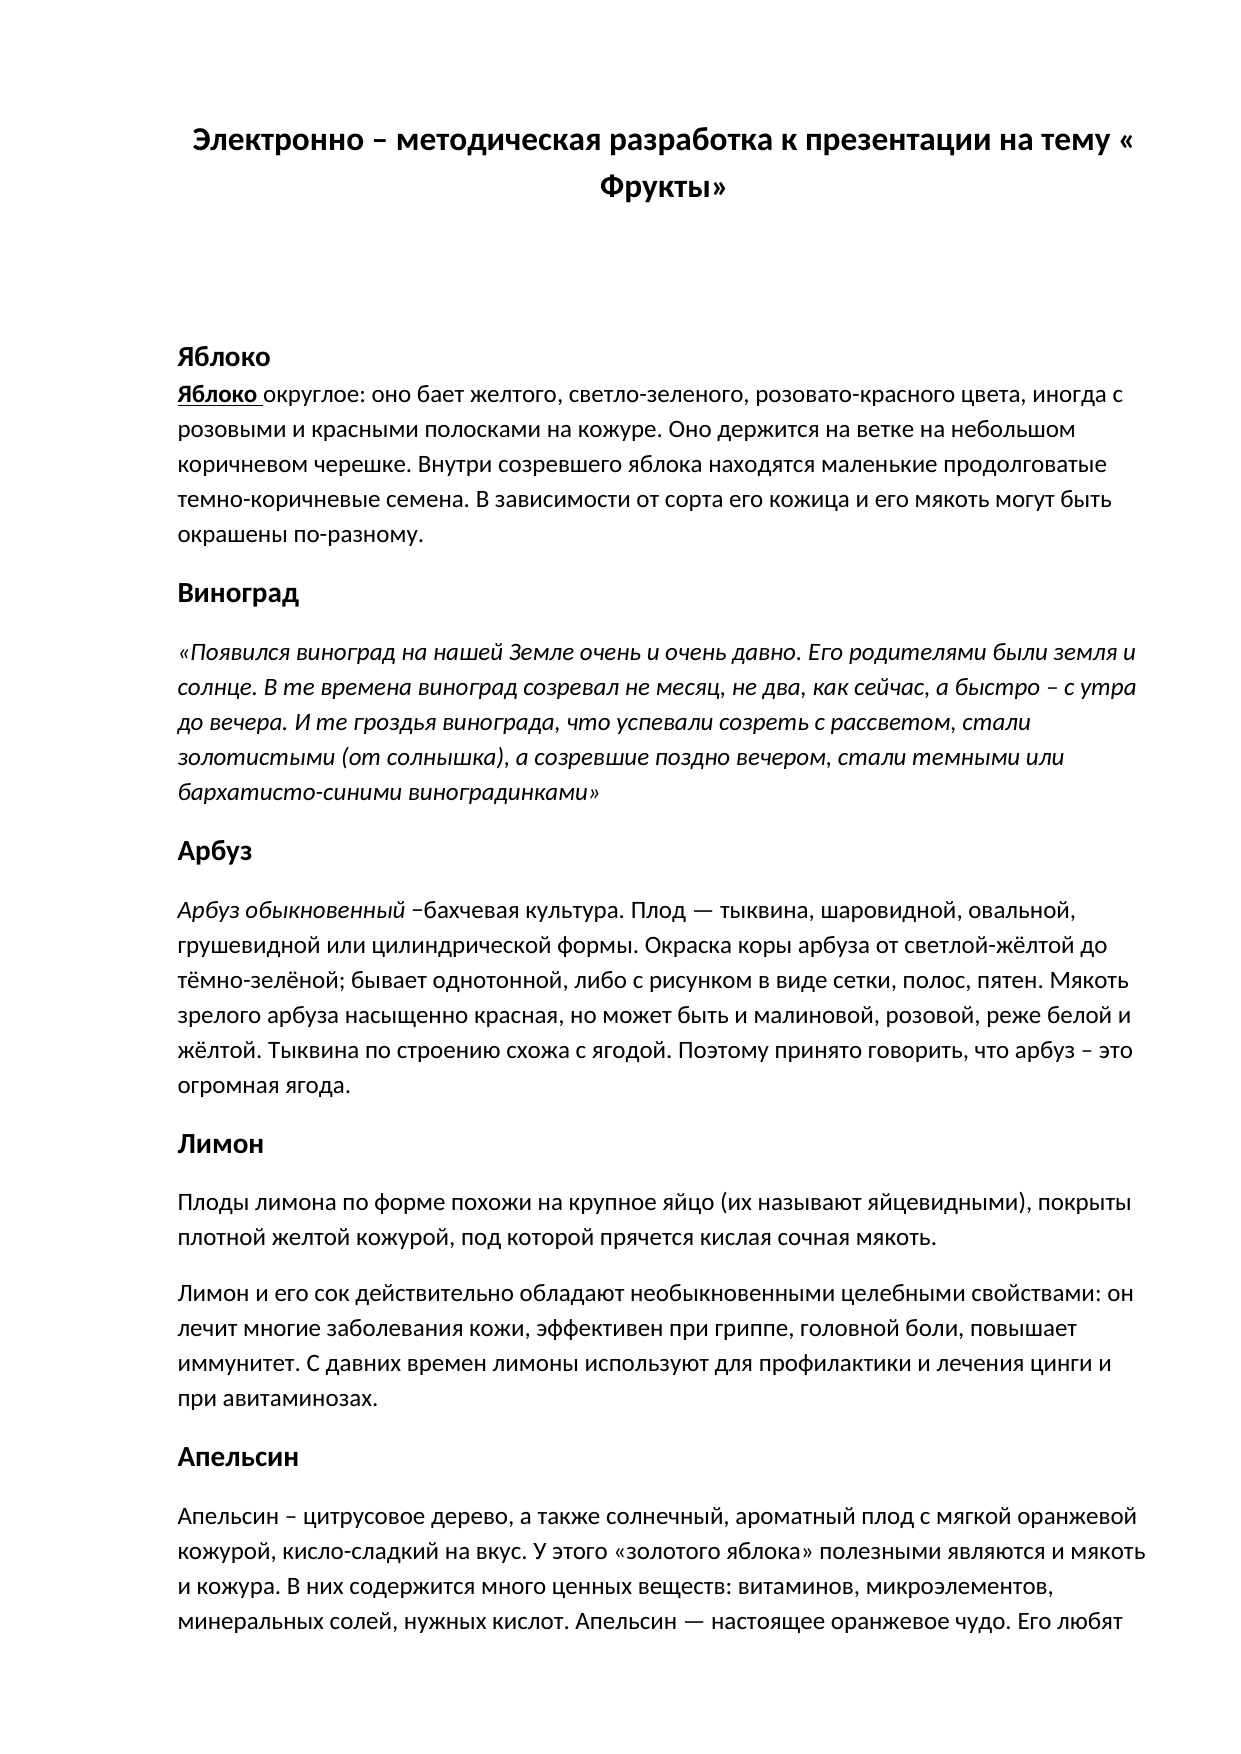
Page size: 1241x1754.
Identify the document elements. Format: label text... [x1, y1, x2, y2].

text Лимон и его сок действительно обладают необыкновенными целебными свойствами: он лечит многие заболевания кожи, эффективен при гриппе, головной боли, повышает иммунитет. С давних времен лимоны используют для профилактики и лечения цинги и при авитаминозах. [177, 1277, 1152, 1413]
text Яблоко Яблоко округлое: оно бает желтого, светло-зеленого, розовато-красного цвета, иногда с розовыми и красными полосками на кожуре. Оно держится на ветке на небольшом коричневом черешке. Внутри созревшего яблока находятся маленькие продолговатые темно-коричневые семена. В зависимости от сорта его кожица и его мякоть могут быть окрашены по-разному. [177, 338, 1152, 549]
text Арбуз обыкновенный −бахчевая культура. Плод — тыквина, шаровидной, овальной, грушевидной или цилиндрической формы. Окраска коры арбуза от светлой-жёлтой до тёмно-зелёной; бывает однотонной, либо с рисунком в виде сетки, полос, пятен. Мякоть зрелого арбуза насыщенно красная, но может быть и малиновой, розовой, реже белой и жёлтой. Тыквина по строению схожа с ягодой. Поэтому принято говорить, что арбуз – это огромная ягода. [177, 894, 1152, 1099]
text Апельсин [177, 1438, 1152, 1474]
text Виноград [177, 574, 1152, 610]
text Электронно – методическая разработка к презентации на тему « Фрукты» [177, 118, 1152, 206]
text Плоды лимона по форме похожи на крупное яйцо (их называют яйцевидными), покрыты плотной желтой кожурой, под которой прячется кислая сочная мякоть. [177, 1186, 1152, 1252]
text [177, 1500, 1152, 1635]
text «Появился виноград на нашей Земле очень и очень давно. Его родителями были земля и солнце. В те времена виноград созревал не месяц, не два, как сейчас, а быстро – с утра до вечера. И те гроздья винограда, что успевали созреть с рассветом, стали золотистыми (от солнышка), а созревшие поздно вечером, стали темными или бархатисто-синими виноградинками» [177, 636, 1152, 807]
text Арбуз [177, 832, 1152, 868]
text Лимон [177, 1125, 1152, 1160]
